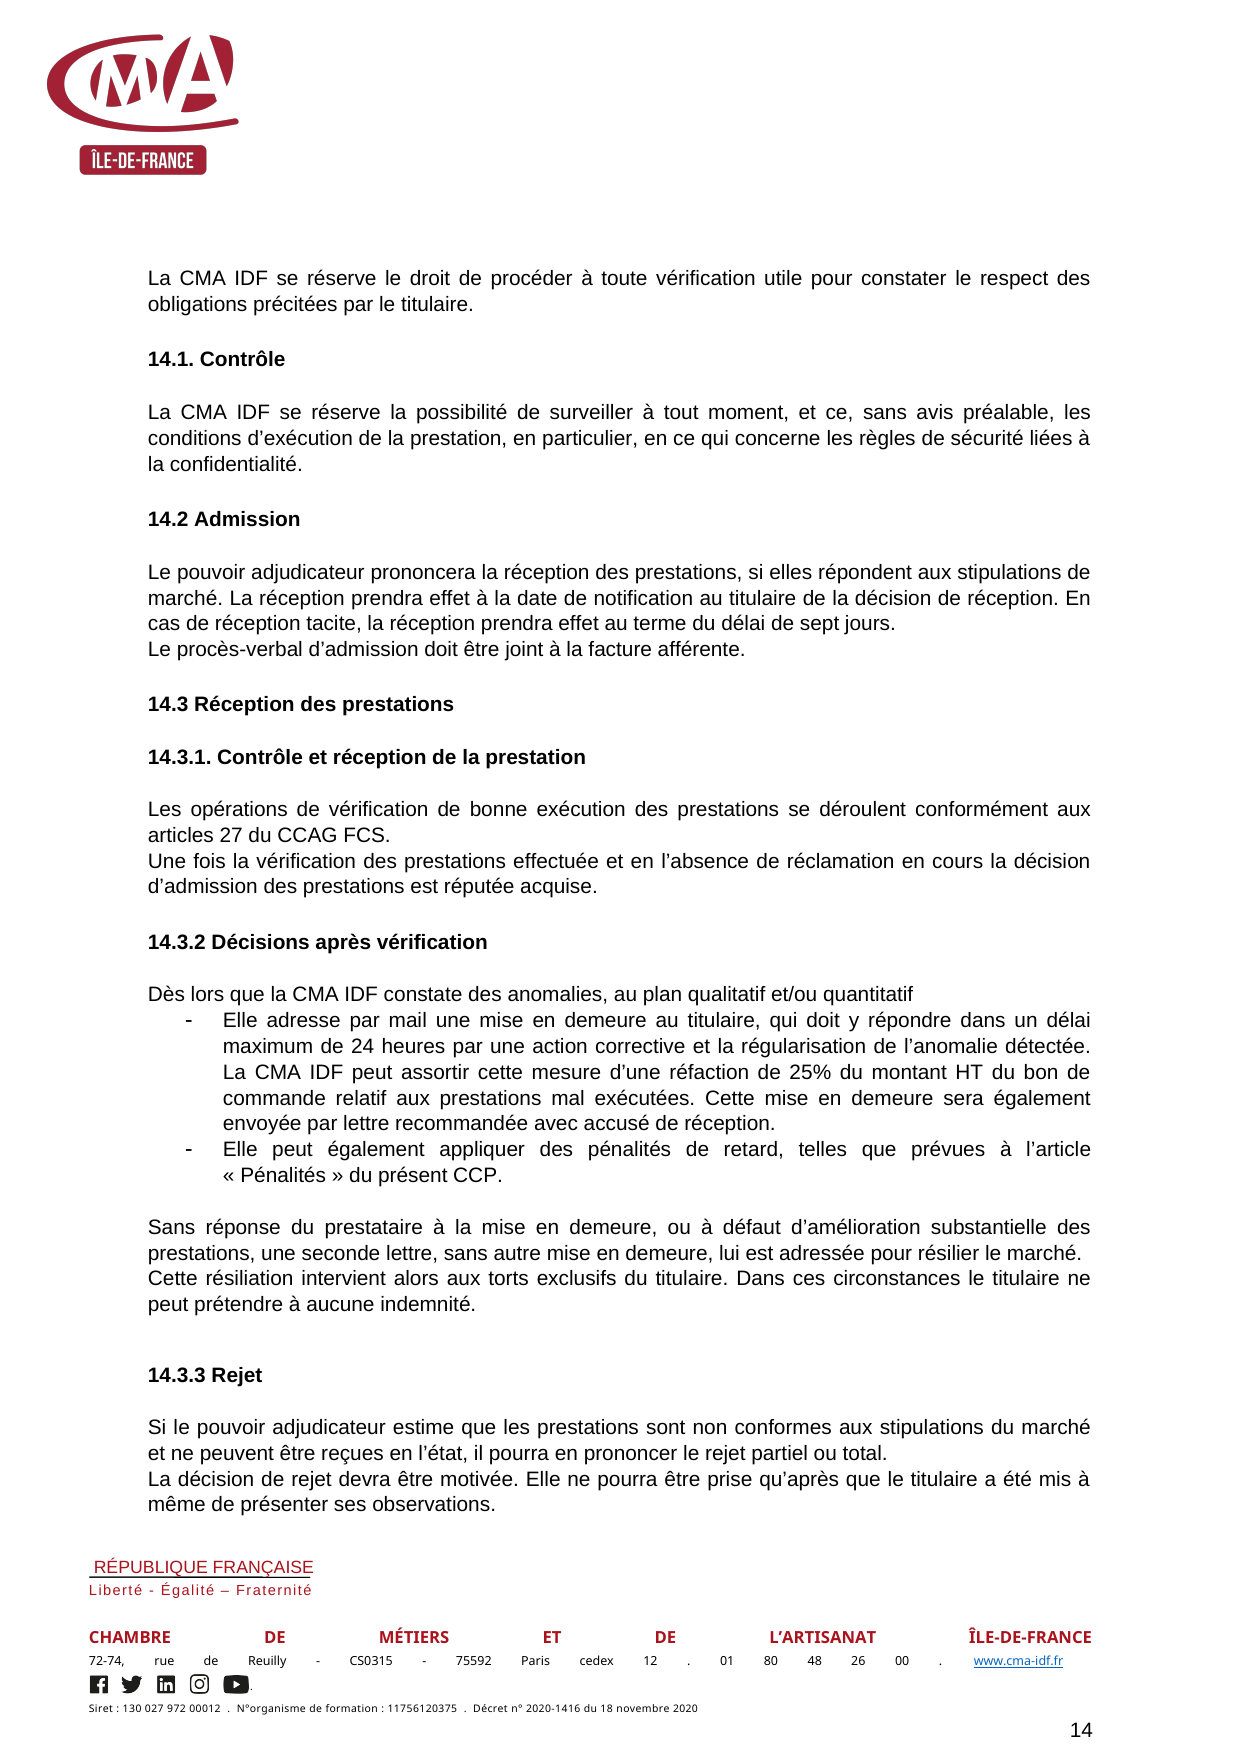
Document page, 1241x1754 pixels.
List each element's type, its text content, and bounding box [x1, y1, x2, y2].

text Si le pouvoir adjudicateur estime que les prestations sont non conformes aux stipulations du marché et ne peuvent être reçues en l’état, il pourra en prononcer le rejet partiel ou total. [148, 1415, 1092, 1464]
picture [188, 1673, 210, 1695]
text Cette résiliation intervient alors aux torts exclusifs du titulaire. Dans ces circonstances le titulaire ne peut prétendre à aucune indemnité. [148, 1266, 1092, 1316]
picture [121, 1675, 144, 1695]
subtitle 14.2 Admission [148, 506, 1092, 530]
text Le pouvoir adjudicateur prononcera la réception des prestations, si elles répondent aux stipulations de marché. La réception prendra effet à la date de notification au titulaire de la décision de réception. En cas de réception tacite, la réception prendra effet au terme du délai de sept jours. [148, 559, 1092, 635]
text La CMA IDF se réserve la possibilité de surveiller à tout moment, et ce, sans avis préalable, les conditions d’exécution de la prestation, en particulier, en ce qui concerne les règles de sécurité liées à la confidentialité. [148, 400, 1092, 475]
subtitle 14.1. Contrôle [148, 347, 1092, 371]
subtitle 14.3.3 Rejet [148, 1363, 1092, 1387]
picture [88, 1674, 109, 1695]
text La décision de rejet devra être motivée. Elle ne pourra être prise qu’après que le titulaire a été mis à même de présenter ses observations. [148, 1466, 1092, 1516]
text Le procès-verbal d’admission doit être joint à la facture afférente. [148, 637, 1092, 661]
subtitle 14.3 Réception des prestations [148, 692, 1092, 716]
text Les opérations de vérification de bonne exécution des prestations se déroulent conformément aux articles 27 du CCAG FCS. [148, 797, 1092, 847]
subtitle 14.3.1. Contrôle et réception de la prestation [148, 745, 1092, 769]
subtitle 14.3.2 Décisions après vérification [148, 930, 1092, 954]
picture [156, 1675, 176, 1695]
picture [222, 1674, 250, 1695]
picture [41, 24, 245, 182]
text Une fois la vérification des prestations effectuée et en l’absence de réclamation en cours la décision d’admission des prestations est réputée acquise. [148, 848, 1092, 898]
text Sans réponse du prestataire à la mise en demeure, ou à défaut d’amélioration substantielle des prestations, une seconde lettre, sans autre mise en demeure, lui est adressée pour résilier le marché. [148, 1214, 1092, 1264]
text La CMA IDF se réserve le droit de procéder à toute vérification utile pour constater le respect des obligations précitées par le titulaire. [148, 266, 1092, 316]
list Elle peut également appliquer des pénalités de retard, telles que prévues à l’article « Pénalités » du présent CCP. [185, 1137, 1092, 1187]
text Dès lors que la CMA IDF constate des anomalies, au plan qualitatif et/ou quantitatif [148, 982, 1092, 1006]
list Elle adresse par mail une mise en demeure au titulaire, qui doit y répondre dans un délai maximum de 24 heures par une action corrective et la régularisation de l’anomalie détectée. La CMA IDF peut assortir cette mesure d’une réfaction de 25% du montant HT du bon de commande relatif aux prestations mal exécutées. Cette mise en demeure sera également envoyée par lettre recommandée avec accusé de réception. [185, 1008, 1092, 1135]
